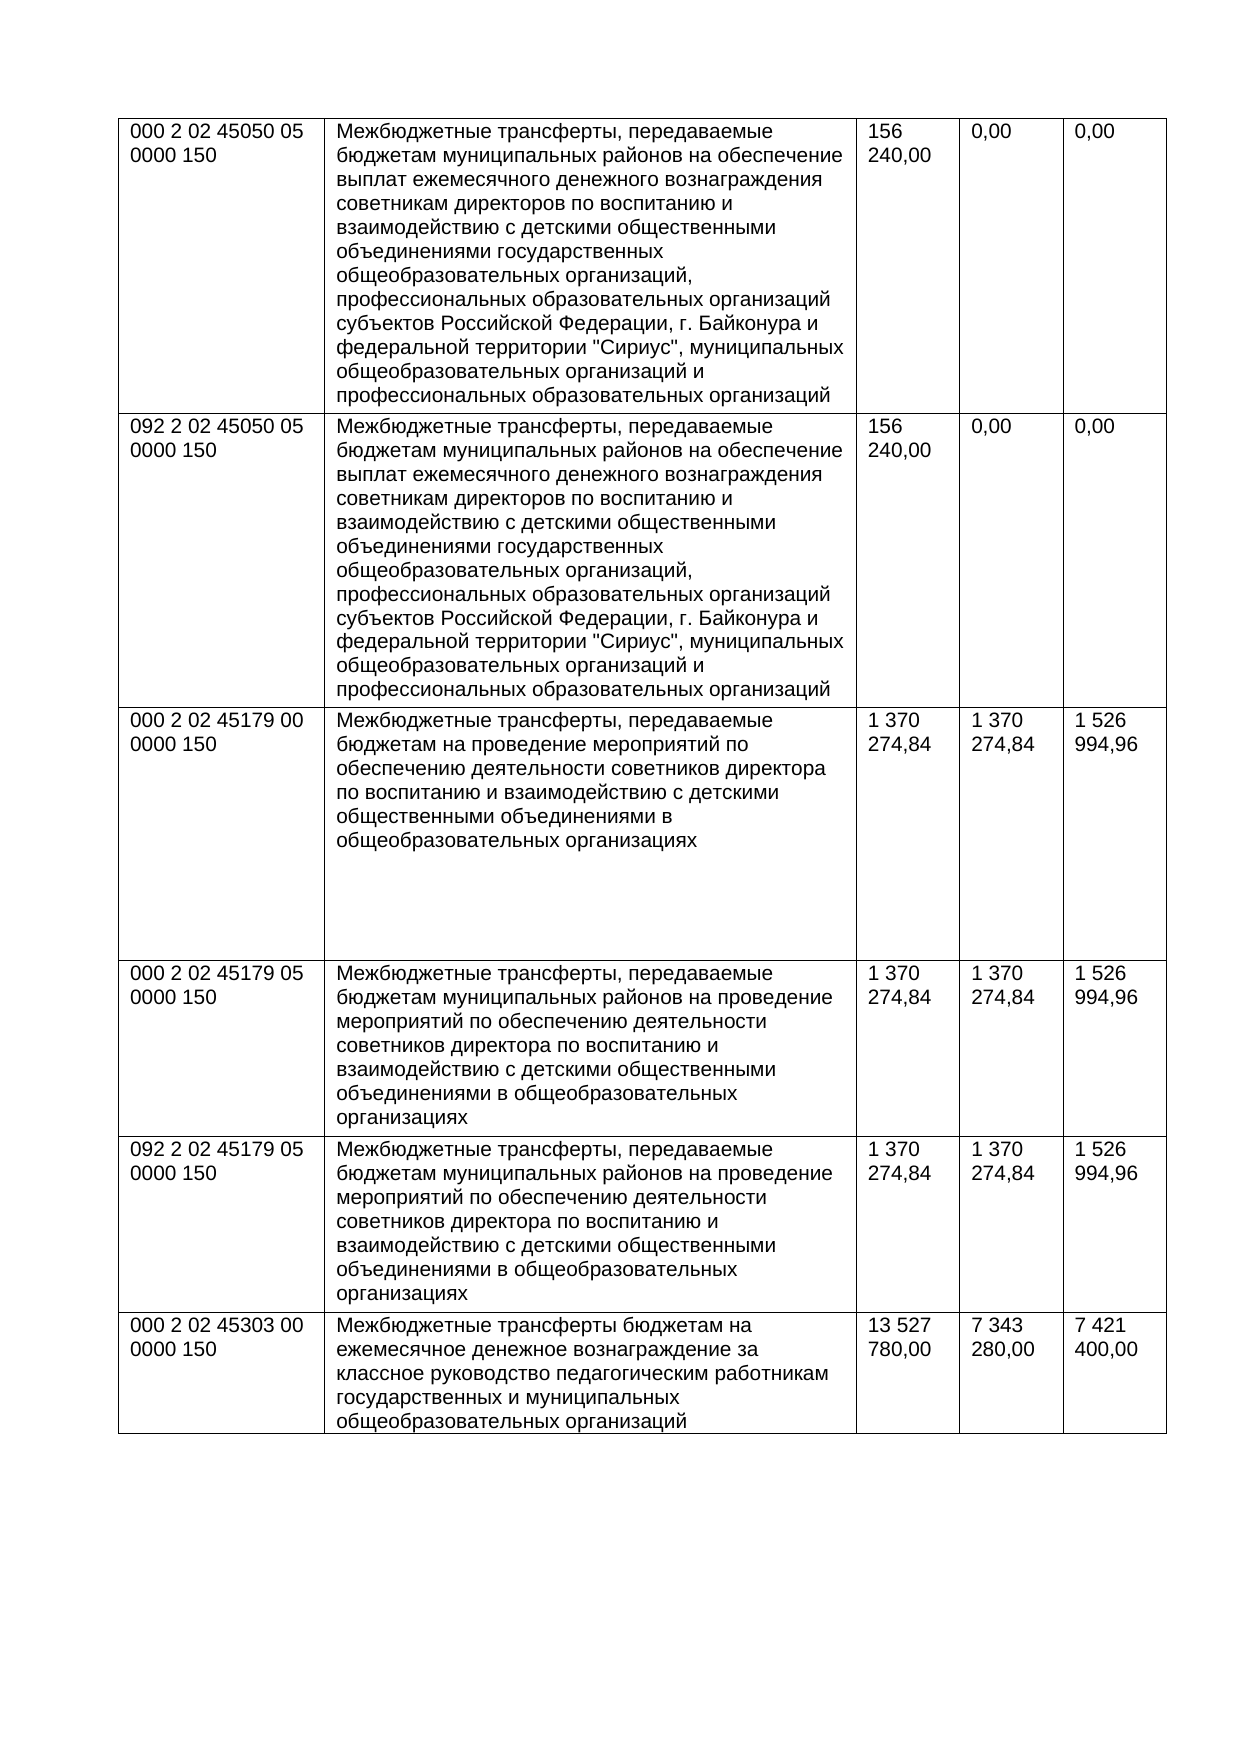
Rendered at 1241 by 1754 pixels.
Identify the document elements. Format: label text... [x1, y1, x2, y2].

table_cell 0,00 [960, 119, 1063, 413]
table_cell 1 370 274,84 [960, 1137, 1063, 1312]
table_cell 7 421 400,00 [1064, 1313, 1166, 1432]
table_cell Межбюджетные трансферты бюджетам на ежемесячное денежное вознаграждение за классное руководство педагогическим работникам государственных и муниципальных общеобразовательных организаций [325, 1313, 856, 1432]
table_cell 156 240,00 [857, 414, 959, 707]
table_cell 000 2 02 45179 05 0000 150 [119, 961, 324, 1136]
table_cell 1 370 274,84 [857, 1137, 959, 1312]
table_cell Межбюджетные трансферты, передаваемые бюджетам муниципальных районов на проведение мероприятий по обеспечению деятельности советников директора по воспитанию и взаимодействию с детскими общественными объединениями в общеобразовательных организациях [325, 961, 856, 1136]
table_cell 000 2 02 45050 05 0000 150 [119, 119, 324, 413]
table_cell 0,00 [960, 414, 1063, 707]
table_cell 7 343 280,00 [960, 1313, 1063, 1432]
table_cell Межбюджетные трансферты, передаваемые бюджетам муниципальных районов на проведение мероприятий по обеспечению деятельности советников директора по воспитанию и взаимодействию с детскими общественными объединениями в общеобразовательных организациях [325, 1137, 856, 1312]
table_cell 0,00 [1064, 119, 1166, 413]
table_cell 1 370 274,84 [960, 708, 1063, 960]
table_cell 1 526 994,96 [1064, 961, 1166, 1136]
table_cell 1 526 994,96 [1064, 708, 1166, 960]
table_cell Межбюджетные трансферты, передаваемые бюджетам на проведение мероприятий по обеспечению деятельности советников директора по воспитанию и взаимодействию с детскими общественными объединениями в общеобразовательных организациях [325, 708, 856, 960]
table_cell 1 526 994,96 [1064, 1137, 1166, 1312]
table_cell 13 527 780,00 [857, 1313, 959, 1432]
table_cell 000 2 02 45179 00 0000 150 [119, 708, 324, 960]
table_cell 000 2 02 45303 00 0000 150 [119, 1313, 324, 1432]
table_cell 092 2 02 45179 05 0000 150 [119, 1137, 324, 1312]
table_cell 156 240,00 [857, 119, 959, 413]
table_cell Межбюджетные трансферты, передаваемые бюджетам муниципальных районов на обеспечение выплат ежемесячного денежного вознаграждения советникам директоров по воспитанию и взаимодействию с детскими общественными объединениями государственных общеобразовательных организаций, профессиональных образовательных организаций субъектов Российской Федерации, г. Байконура и федеральной территории "Сириус", муниципальных общеобразовательных организаций и профессиональных образовательных организаций [325, 414, 856, 707]
table_cell 1 370 274,84 [857, 961, 959, 1136]
table_cell Межбюджетные трансферты, передаваемые бюджетам муниципальных районов на обеспечение выплат ежемесячного денежного вознаграждения советникам директоров по воспитанию и взаимодействию с детскими общественными объединениями государственных общеобразовательных организаций, профессиональных образовательных организаций субъектов Российской Федерации, г. Байконура и федеральной территории "Сириус", муниципальных общеобразовательных организаций и профессиональных образовательных организаций [325, 119, 856, 413]
table_cell 092 2 02 45050 05 0000 150 [119, 414, 324, 707]
table_cell 1 370 274,84 [857, 708, 959, 960]
table_cell 0,00 [1064, 414, 1166, 707]
table_cell 1 370 274,84 [960, 961, 1063, 1136]
